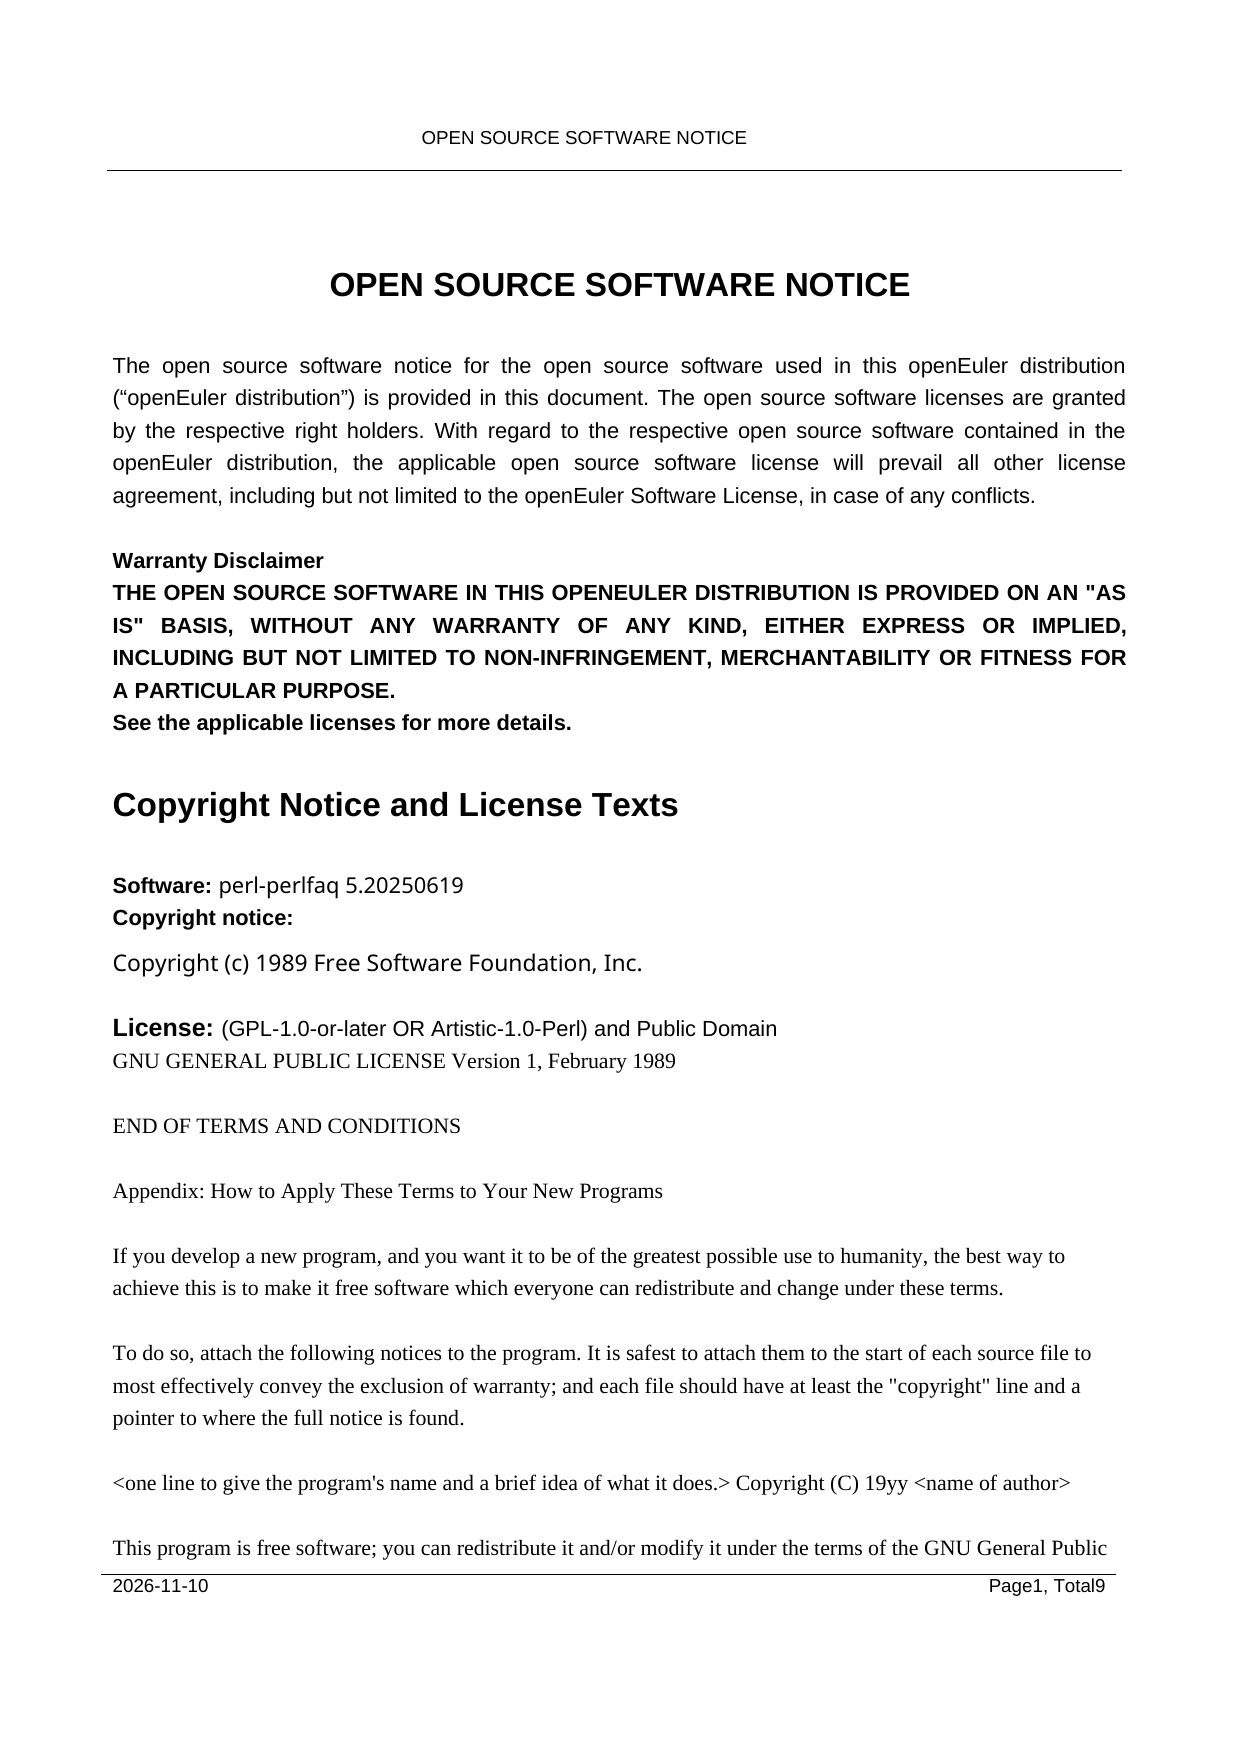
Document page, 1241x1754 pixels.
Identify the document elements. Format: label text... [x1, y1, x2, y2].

text The open source software notice for the open source software used in this openEuler distribution (“openEuler distribution”) is provided in this document. The open source software licenses are granted by the respective right holders. With regard to the respective open source software contained in the openEuler distribution, the applicable open source software license will prevail all other license agreement, including but not limited to the openEuler Software License, in case of any conflicts. [112, 349, 1128, 511]
text OPEN SOURCE SOFTWARE NOTICE [112, 251, 1128, 316]
text License: (GPL-1.0-or-later OR Artistic-1.0-Perl) and Public Domain [112, 1012, 1128, 1044]
text Copyright (c) 1989 Free Software Foundation, Inc. [112, 947, 1128, 1012]
text Copyright Notice and License Texts [112, 771, 1128, 836]
text Copyright notice: [112, 901, 1128, 934]
text Warranty Disclaimer [112, 544, 1128, 576]
text THE OPEN SOURCE SOFTWARE IN THIS OPENEULER DISTRIBUTION IS PROVIDED ON AN "AS IS" BASIS, WITHOUT ANY WARRANTY OF ANY KIND, EITHER EXPRESS OR IMPLIED, INCLUDING BUT NOT LIMITED TO NON-INFRINGEMENT, MERCHANTABILITY OR FITNESS FOR A PARTICULAR PURPOSE. See the applicable licenses for more details. [112, 576, 1128, 739]
title Software: perl-perlfaq 5.20250619 [112, 869, 1128, 901]
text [112, 1044, 1128, 1564]
